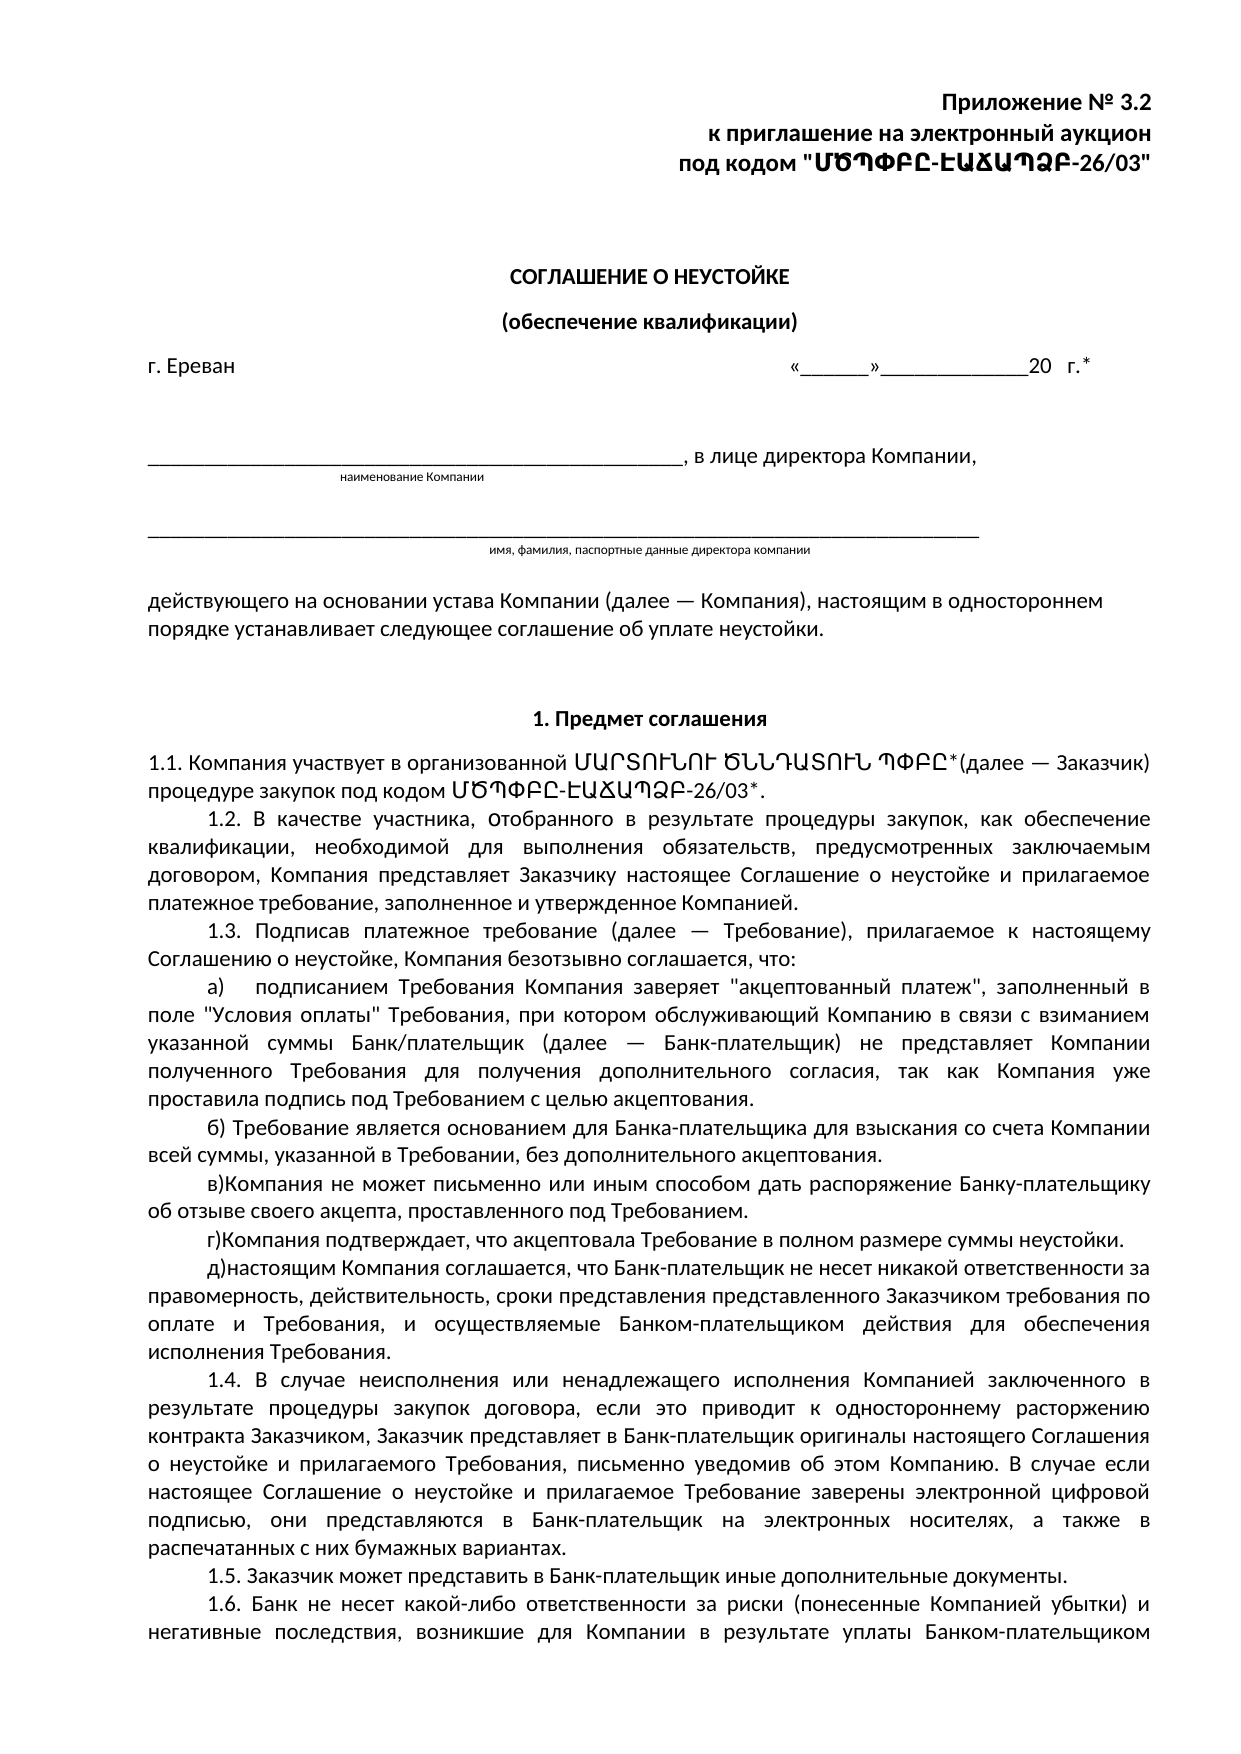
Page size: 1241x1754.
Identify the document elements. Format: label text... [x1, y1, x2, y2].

text наименование Компании [340, 469, 1152, 497]
table_header г. Ереван [136, 351, 635, 396]
text имя, фамилия, паспортные данные директора компании [148, 542, 1152, 569]
text 1.1. Компания участвует в организованной ՄԱՐՏՈՒՆՈՒ ԾՆՆԴԱՏՈՒՆ ՊՓԲԸ*(далее — Заказчик) процедуре закупок под кодом ՄԾՊՓԲԸ-ԷԱՃԱՊՁԲ-26/03*. [148, 748, 1152, 804]
text д)настоящим Компания соглашается, что Банк-плательщик не несет никакой ответственности за правомерность, действительность, сроки представления представленного Заказчиком требования по оплате и Требования, и осуществляемые Банком-плательщиком действия для обеспечения исполнения Требования. [148, 1253, 1152, 1365]
text (обеспечение квалификации) [148, 307, 1152, 335]
text 1.2. В качестве участника, օтобранного в результате процедуры закупок, как обеспечение квалификации, необходимой для выполнения обязательств, предусмотренных заключаемым договором, Kомпания представляет Заказчику настоящее Соглашение о неустойке и прилагаемое платежное требование, заполненное и утвержденное Компанией. [148, 804, 1152, 916]
text б) Требование является основанием для Банка-плательщика для взыскания со счета Компании всей суммы, указанной в Требовании, без дополнительного акцептования. [148, 1113, 1152, 1169]
text 1. Предмет соглашения [148, 704, 1152, 732]
text в)Компания не может письменно или иным способом дать распоряжение Банку-плательщику об отзыве своего акцепта, проставленного под Требованием. [148, 1169, 1152, 1225]
text Приложение № 3.2 [148, 86, 1152, 117]
text под кодом "ՄԾՊՓԲԸ-ԷԱՃԱՊՁԲ-26/03" [177, 147, 1152, 178]
text а) подписанием Требования Компания заверяет "акцептованный платеж", заполненный в поле "Условия оплаты" Требования, при котором обслуживающий Компанию в связи с взиманием указанной суммы Банк/плательщик (далее — Банк-плательщик) не представляет Компании полученного Требования для получения дополнительного согласия, так как Компания уже проставила подпись под Требованием с целью акцептования. [148, 972, 1152, 1113]
text г)Компания подтверждает, что акцептовала Требование в полном размере суммы неустойки. [148, 1225, 1152, 1253]
text 1.4. В случае неисполнения или ненадлежащего исполнения Компанией заключенного в результате процедуры закупок договора, если это приводит к одностороннему расторжению контракта Заказчиком, Заказчик представляет в Банк-плательщик оригиналы настоящего Соглашения о неустойке и прилагаемого Требования, письменно уведомив об этом Компанию. В случае если настоящее Соглашение о неустойке и прилагаемое Требование заверены электронной цифровой подписью, они представляются в Банк-плательщик на электронных носителях, а также в распечатанных с них бумажных вариантах. [148, 1365, 1152, 1561]
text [148, 1589, 1152, 1645]
text порядке устанавливает следующее соглашение об уплате неустойки. [148, 614, 1152, 642]
text 1.3. Подписав платежное требование (далее — Требование), прилагаемое к настоящему Соглашению о неустойке, Компания безотзывно соглашается, что: [148, 916, 1152, 972]
text действующего на основании устава Компании (далее — Компания), настоящим в одностороннем [148, 586, 1152, 614]
table_header «______»_____________20 г.* [635, 351, 1104, 396]
text _________________________________________________________________________ [148, 513, 1152, 542]
text к приглашение на электронный аукцион [177, 117, 1152, 147]
text _______________________________________________, в лице директора Компании, [148, 441, 1152, 469]
text СОГЛАШЕНИЕ О НЕУСТОЙКЕ [148, 262, 1152, 290]
text 1.5. Заказчик может представить в Банк-плательщик иные дополнительные документы. [148, 1561, 1152, 1589]
